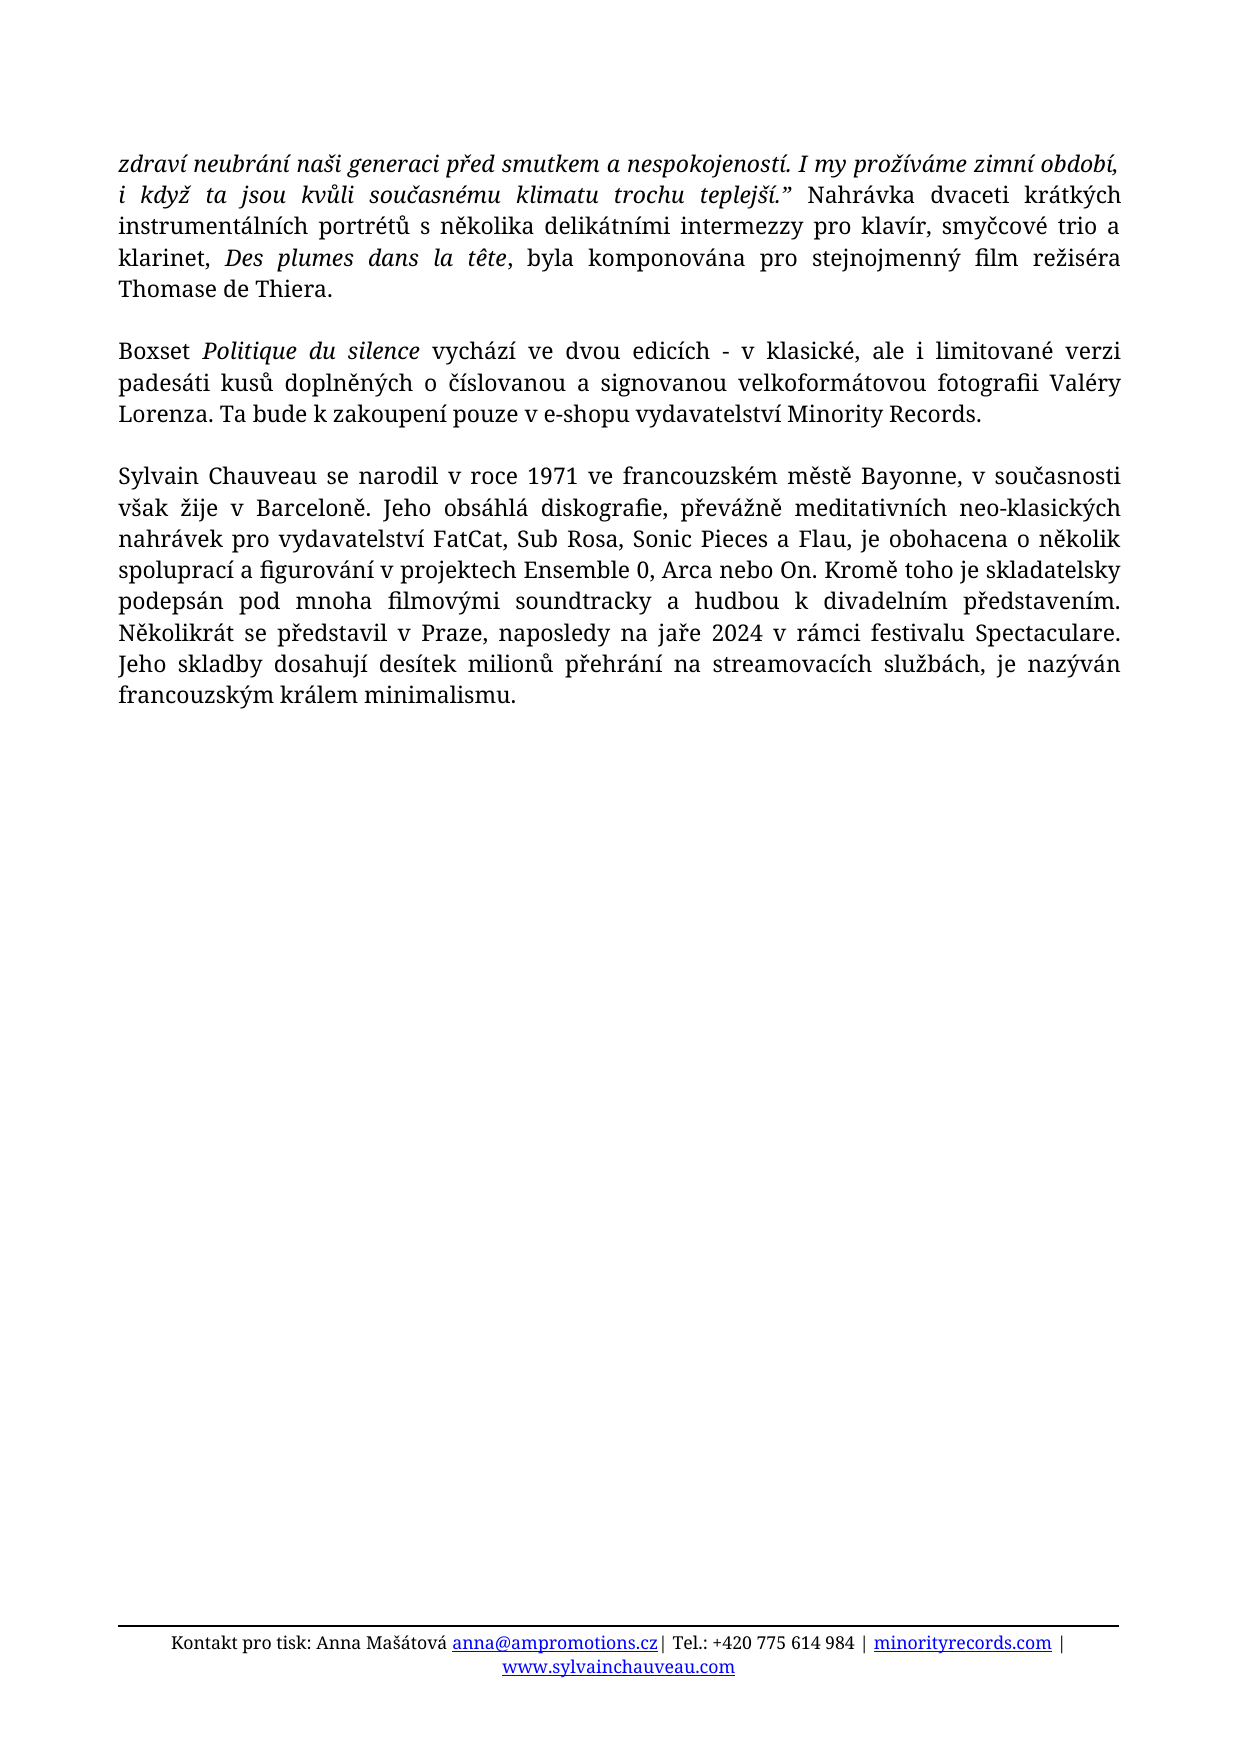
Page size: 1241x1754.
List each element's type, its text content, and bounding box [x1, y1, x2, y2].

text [118, 148, 1122, 304]
text Sylvain Chauveau se narodil v roce 1971 ve francouzském městě Bayonne, v současnosti však žije v Barceloně. Jeho obsáhlá diskografie, převážně meditativních neo-klasických nahrávek pro vydavatelství FatCat, Sub Rosa, Sonic Pieces a Flau, je obohacena o několik spoluprací a figurování v projektech Ensemble 0, Arca nebo On. Kromě toho je skladatelsky podepsán pod mnoha filmovými soundtracky a hudbou k divadelním představením. Několikrát se představil v Praze, naposledy na jaře 2024 v rámci festivalu Spectaculare. Jeho skladby dosahují desítek milionů přehrání na streamovacích službách, je nazýván francouzským králem minimalismu. [118, 460, 1122, 710]
text Boxset Politique du silence vychází ve dvou edicích - v klasické, ale i limitované verzi padesáti kusů doplněných o číslovanou a signovanou velkoformátovou fotografii Valéry Lorenza. Ta bude k zakoupení pouze v e-shopu vydavatelství Minority Records. [118, 335, 1122, 429]
